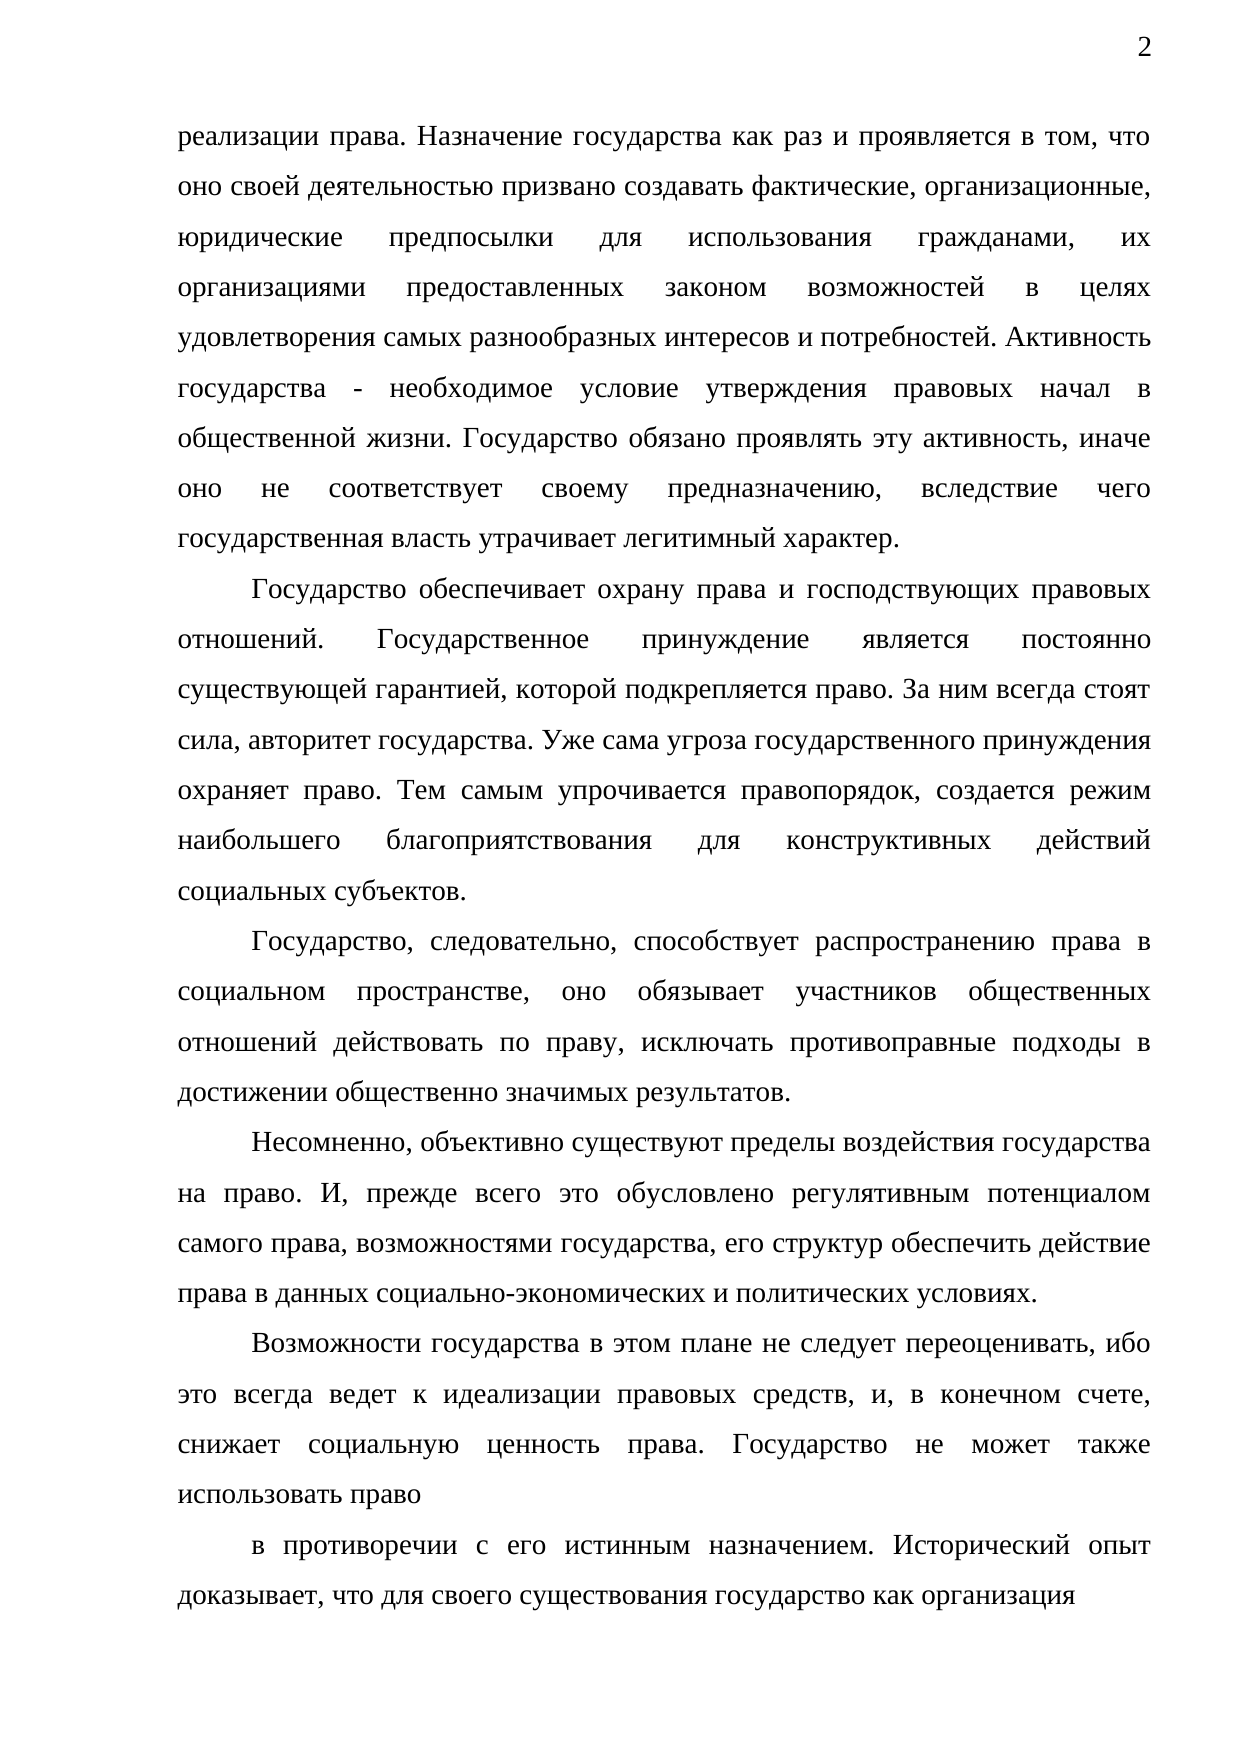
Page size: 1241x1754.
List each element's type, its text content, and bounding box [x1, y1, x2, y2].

text Возможности государства в этом плане не следует переоценивать, ибо это всегда ведет к идеализации правовых средств, и, в конечном счете, снижает социальную ценность права. Государство не может также использовать право [177, 1326, 1152, 1510]
text в противоречии с его истинным назначением. Исторический опыт доказывает, что для своего существования государство как организация [177, 1527, 1152, 1611]
text Государство обеспечивает охрану права и господствующих правовых отношений. Государственное принуждение является постоянно существующей гарантией, которой подкрепляется право. За ним всегда стоят сила, авторитет государства. Уже сама угроза государственного принуждения охраняет право. Тем самым упрочивается правопорядок, создается режим наибольшего благоприятствования для конструктивных действий социальных субъектов. [177, 571, 1152, 906]
text Несомненно, объективно существуют пределы воздействия государства на право. И, прежде всего это обусловлено регулятивным потенциалом самого права, возможностями государства, его структур обеспечить действие права в данных социально-экономических и политических условиях. [177, 1124, 1152, 1309]
text Государство, следовательно, способствует распространению права в социальном пространстве, оно обязывает участников общественных отношений действовать по праву, исключать противоправные подходы в достижении общественно значимых результатов. [177, 923, 1152, 1108]
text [177, 118, 1152, 554]
